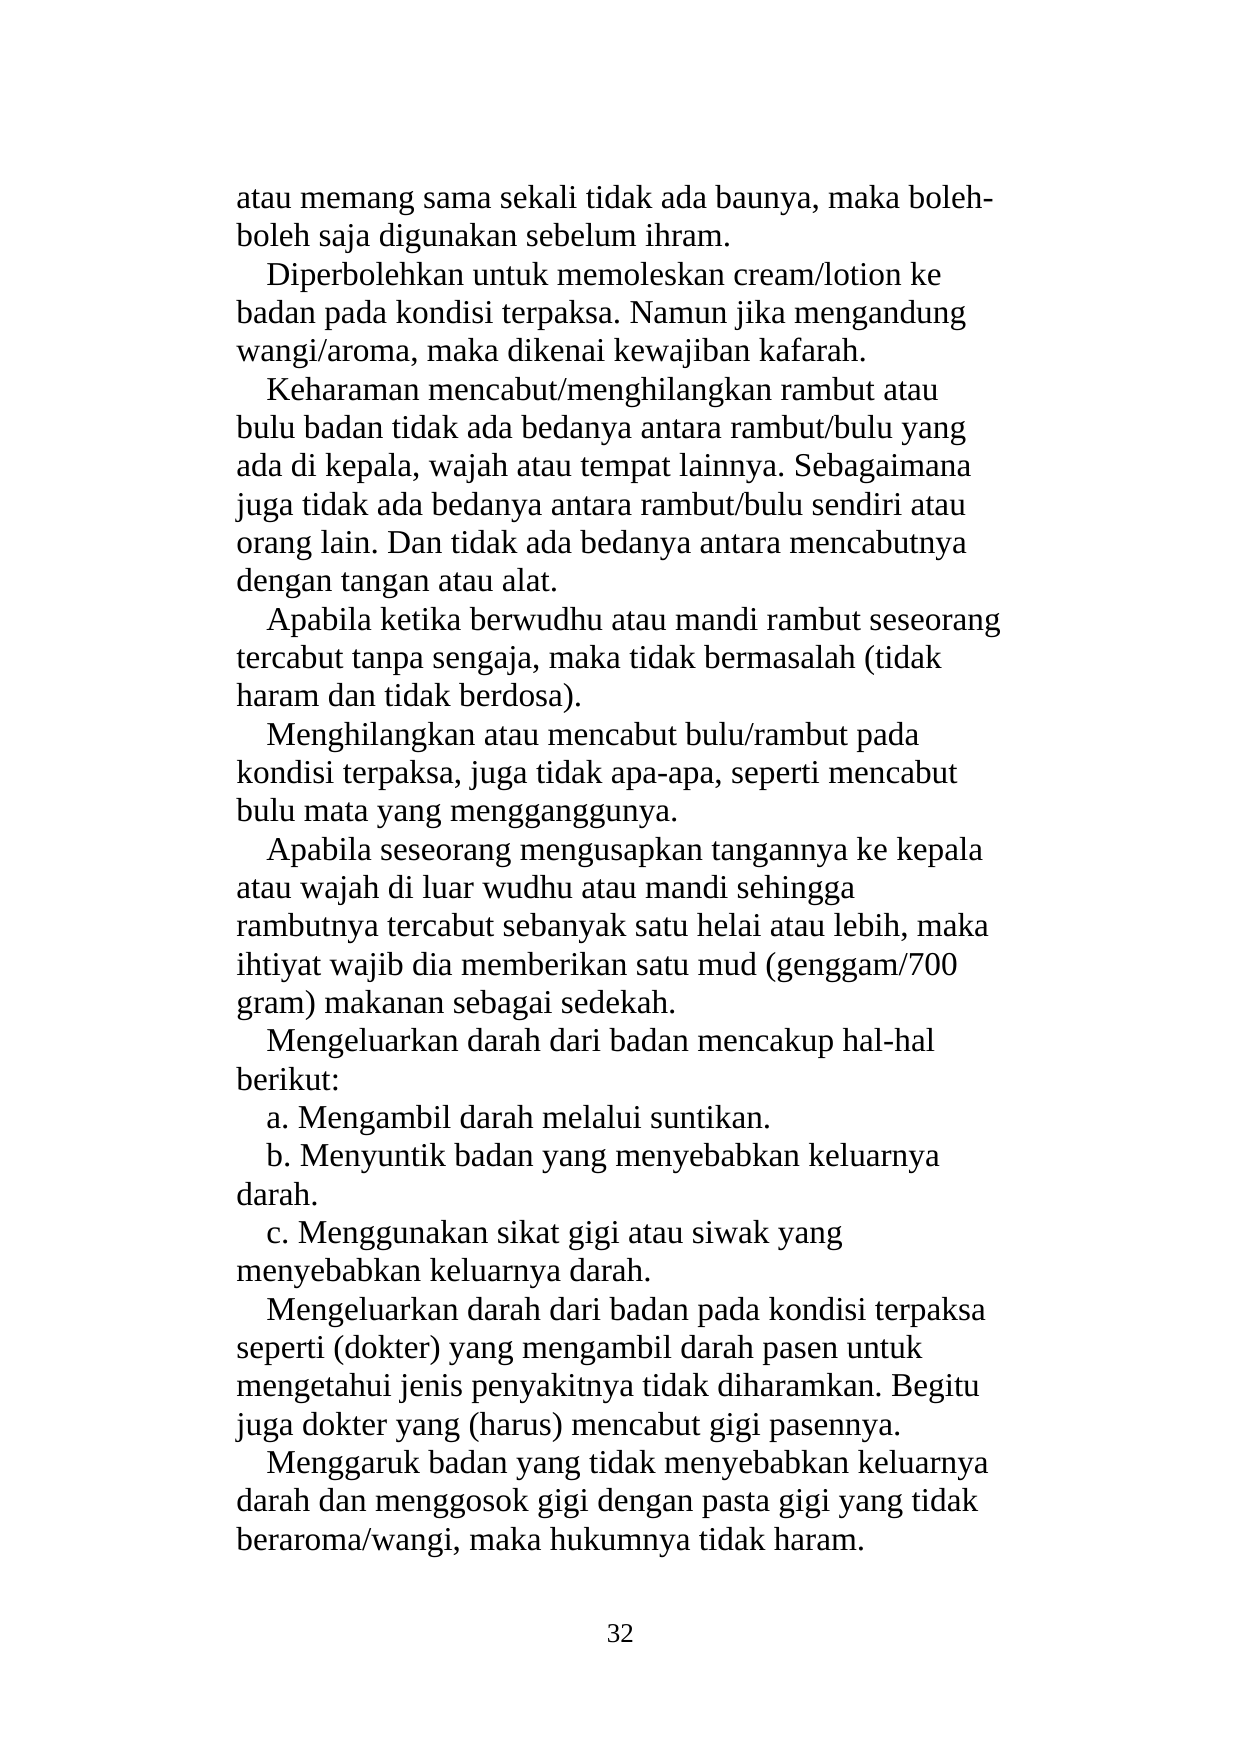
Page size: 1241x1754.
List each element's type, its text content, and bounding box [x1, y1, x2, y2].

text Mengeluarkan darah dari badan pada kondisi terpaksa seperti (dokter) yang mengambil darah pasen untuk mengetahui jenis penyakitnya tidak diharamkan. Begitu juga dokter yang (harus) mencabut gigi pasennya. [236, 1289, 1004, 1442]
text a. Mengambil darah melalui suntikan. [236, 1097, 1004, 1136]
text Apabila seseorang mengusapkan tangannya ke kepala atau wajah di luar wudhu atau mandi sehingga rambutnya tercabut sebanyak satu helai atau lebih, maka ihtiyat wajib dia memberikan satu mud (genggam/700 gram) makanan sebagai sedekah. [236, 829, 1004, 1021]
text Menggaruk badan yang tidak menyebabkan keluarnya darah dan menggosok gigi dengan pasta gigi yang tidak beraroma/wangi, maka hukumnya tidak haram. [236, 1442, 1004, 1557]
text c. Menggunakan sikat gigi atau siwak yang menyebabkan keluarnya darah. [236, 1212, 1004, 1289]
text b. Menyuntik badan yang menyebabkan keluarnya darah. [236, 1136, 1004, 1212]
text Menghilangkan atau mencabut bulu/rambut pada kondisi terpaksa, juga tidak apa-apa, seperti mencabut bulu mata yang mengganggunya. [236, 714, 1004, 829]
text Diperbolehkan untuk memoleskan cream/lotion ke badan pada kondisi terpaksa. Namun jika mengandung wangi/aroma, maka dikenai kewajiban kafarah. [236, 254, 1004, 369]
text Keharaman mencabut/menghilangkan rambut atau bulu badan tidak ada bedanya antara rambut/bulu yang ada di kepala, wajah atau tempat lainnya. Sebagaimana juga tidak ada bedanya antara rambut/bulu sendiri atau orang lain. Dan tidak ada bedanya antara mencabutnya dengan tangan atau alat. [236, 369, 1004, 599]
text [236, 177, 1004, 254]
text Apabila ketika berwudhu atau mandi rambut seseorang tercabut tanpa sengaja, maka tidak bermasalah (tidak haram dan tidak berdosa). [236, 599, 1004, 714]
text Mengeluarkan darah dari badan mencakup hal-hal berikut: [236, 1021, 1004, 1097]
